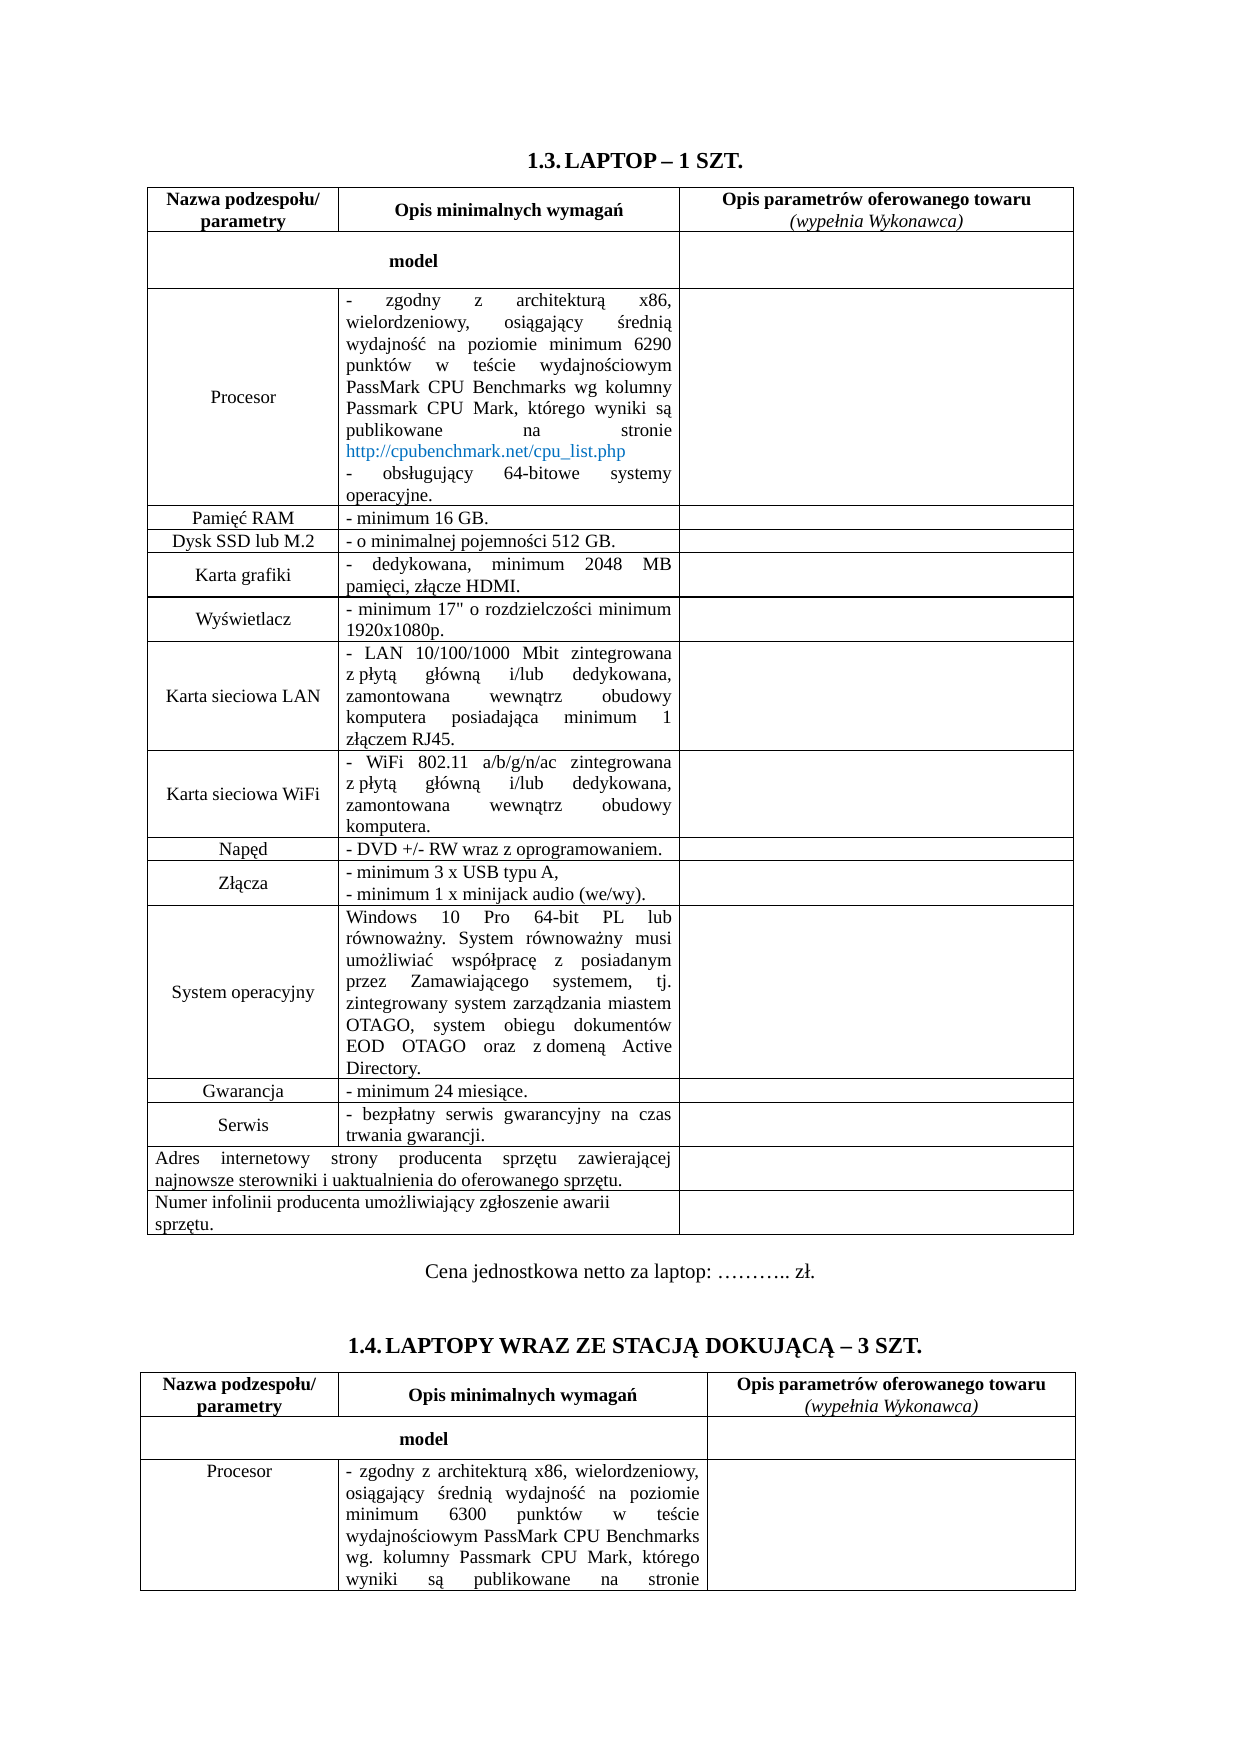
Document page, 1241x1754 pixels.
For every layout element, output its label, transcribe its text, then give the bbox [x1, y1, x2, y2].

table_header Nazwa podzespołu/ parametry [148, 188, 338, 231]
table_cell Napęd [148, 838, 338, 860]
table_cell - WiFi 802.11 a/b/g/n/ac zintegrowana z płytą główną i/lub dedykowana, zamontowana wewnątrz obudowy komputera. [339, 751, 679, 837]
text Cena jednostkowa netto za laptop: ……….. zł. [148, 1259, 1093, 1283]
table_cell [680, 838, 1073, 860]
table_cell - o minimalnej pojemności 512 GB. [339, 530, 679, 552]
table_cell [680, 642, 1073, 749]
table_header Nazwa podzespołu/ parametry [141, 1373, 338, 1416]
table_cell - LAN 10/100/1000 Mbit zintegrowana z płytą główną i/lub dedykowana, zamontowana wewnątrz obudowy komputera posiadająca minimum 1 złączem RJ45. [339, 642, 679, 749]
table_cell - dedykowana, minimum 2048 MB pamięci, złącze HDMI. [339, 553, 679, 596]
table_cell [339, 1460, 707, 1589]
table_cell [680, 289, 1073, 505]
table_cell Procesor [141, 1460, 338, 1589]
table_header Opis minimalnych wymagań [339, 1373, 707, 1416]
table_cell [680, 1103, 1073, 1146]
table_cell Windows 10 Pro 64-bit PL lub równoważny. System równoważny musi umożliwiać współpracę z posiadanym przez Zamawiającego systemem, tj. zintegrowany system zarządzania miastem OTAGO, system obiegu dokumentów EOD OTAGO oraz z domeną Active Directory. [339, 906, 679, 1078]
table_cell [708, 1417, 1075, 1459]
table_cell Wyświetlacz [148, 598, 338, 641]
table_cell Procesor [148, 289, 338, 505]
table_cell [680, 506, 1073, 529]
table_cell Serwis [148, 1103, 338, 1146]
table_cell - minimum 3 x USB typu A, - minimum 1 x minijack audio (we/wy). [339, 861, 679, 904]
table_cell Karta sieciowa LAN [148, 642, 338, 749]
table_cell - zgodny z architekturą x86, wielordzeniowy, osiągający średnią wydajność na poziomie minimum 6290 punktów w teście wydajnościowym PassMark CPU Benchmarks wg kolumny Passmark CPU Mark, którego wyniki są publikowane na stronie http://cpubenchmark.net/cpu_list.php - obsługujący 64-bitowe systemy operacyjne. [339, 289, 679, 505]
table_cell Dysk SSD lub M.2 [148, 530, 338, 552]
table_cell - minimum 24 miesiące. [339, 1079, 679, 1102]
table_cell System operacyjny [148, 906, 338, 1078]
table_cell [680, 598, 1073, 641]
table_cell Pamięć RAM [148, 506, 338, 529]
table_header Opis parametrów oferowanego towaru (wypełnia Wykonawca) [680, 188, 1073, 231]
table_cell - minimum 16 GB. [339, 506, 679, 529]
table_cell [680, 1191, 1073, 1234]
table_cell - minimum 17" o rozdzielczości minimum 1920x1080p. [339, 598, 679, 641]
table_cell model [141, 1417, 707, 1459]
table_cell Gwarancja [148, 1079, 338, 1102]
table_cell Numer infolinii producenta umożliwiający zgłoszenie awarii sprzętu. [148, 1191, 679, 1234]
table_header Opis parametrów oferowanego towaru (wypełnia Wykonawca) [708, 1373, 1075, 1416]
table_cell [680, 1079, 1073, 1102]
table_cell Złącza [148, 861, 338, 904]
table_cell [680, 232, 1073, 288]
table_cell [680, 906, 1073, 1078]
table_cell - bezpłatny serwis gwarancyjny na czas trwania gwarancji. [339, 1103, 679, 1146]
table_cell Adres internetowy strony producenta sprzętu zawierającej najnowsze sterowniki i uaktualnienia do oferowanego sprzętu. [148, 1147, 679, 1190]
table_cell Karta grafiki [148, 553, 338, 596]
table_cell model [148, 232, 679, 288]
list LAPTOP – 1 SZT. [177, 148, 1093, 174]
table_cell Karta sieciowa WiFi [148, 751, 338, 837]
table_cell [680, 751, 1073, 837]
table_cell [680, 861, 1073, 904]
table_cell [680, 530, 1073, 552]
table_cell - DVD +/- RW wraz z oprogramowaniem. [339, 838, 679, 860]
table_header Opis minimalnych wymagań [339, 188, 679, 231]
table_cell [680, 553, 1073, 596]
table_cell [708, 1460, 1075, 1589]
table_cell [680, 1147, 1073, 1190]
list LAPTOPY WRAZ ZE STACJĄ DOKUJĄCĄ – 3 SZT. [177, 1332, 1093, 1359]
